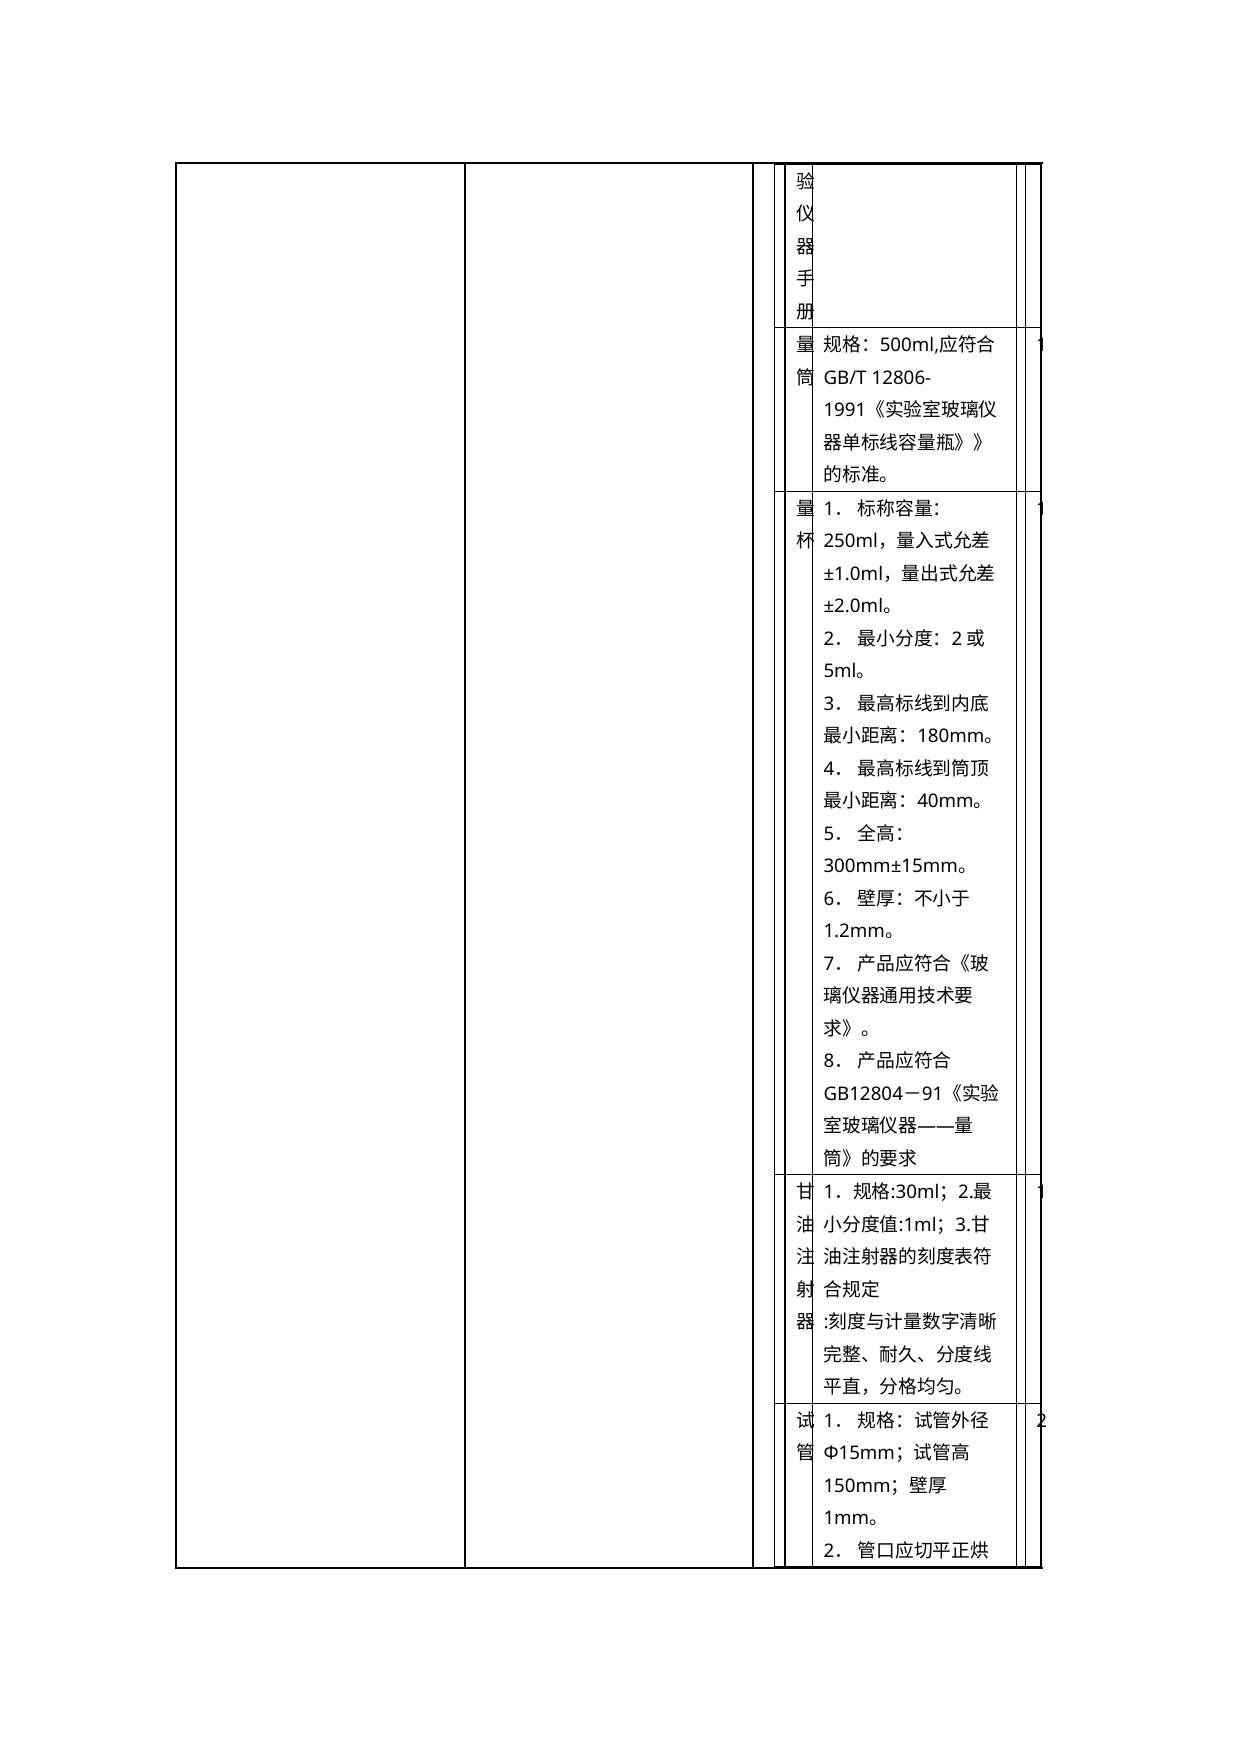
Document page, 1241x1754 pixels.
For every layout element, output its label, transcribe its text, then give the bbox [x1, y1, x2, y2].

table_cell [1026, 1404, 1040, 1566]
table_cell [786, 328, 812, 491]
table_cell [813, 165, 1016, 327]
table_cell [1017, 165, 1025, 327]
table_cell [786, 492, 812, 1174]
table_cell [1026, 165, 1040, 327]
table_cell [813, 1175, 1016, 1403]
table_cell [1026, 492, 1040, 1174]
table_cell 1 [177, 164, 464, 1567]
table_cell [775, 492, 784, 1174]
table_cell [775, 1404, 784, 1566]
table_cell [775, 1175, 784, 1403]
table_cell [1026, 1175, 1040, 1403]
table_cell [786, 1404, 812, 1566]
table_cell [775, 165, 784, 327]
table_cell [813, 492, 1016, 1174]
table_cell [786, 165, 812, 327]
table_cell [1017, 1404, 1025, 1566]
table_cell [1017, 492, 1025, 1174]
table_cell [466, 164, 752, 1567]
table_cell [813, 328, 1016, 491]
table_cell [775, 328, 784, 491]
table_cell [1026, 328, 1040, 491]
table_cell [786, 1175, 812, 1403]
table_cell [813, 1404, 1016, 1566]
table_cell [754, 164, 774, 1567]
table_cell [1017, 328, 1025, 491]
table_cell [1017, 1175, 1025, 1403]
